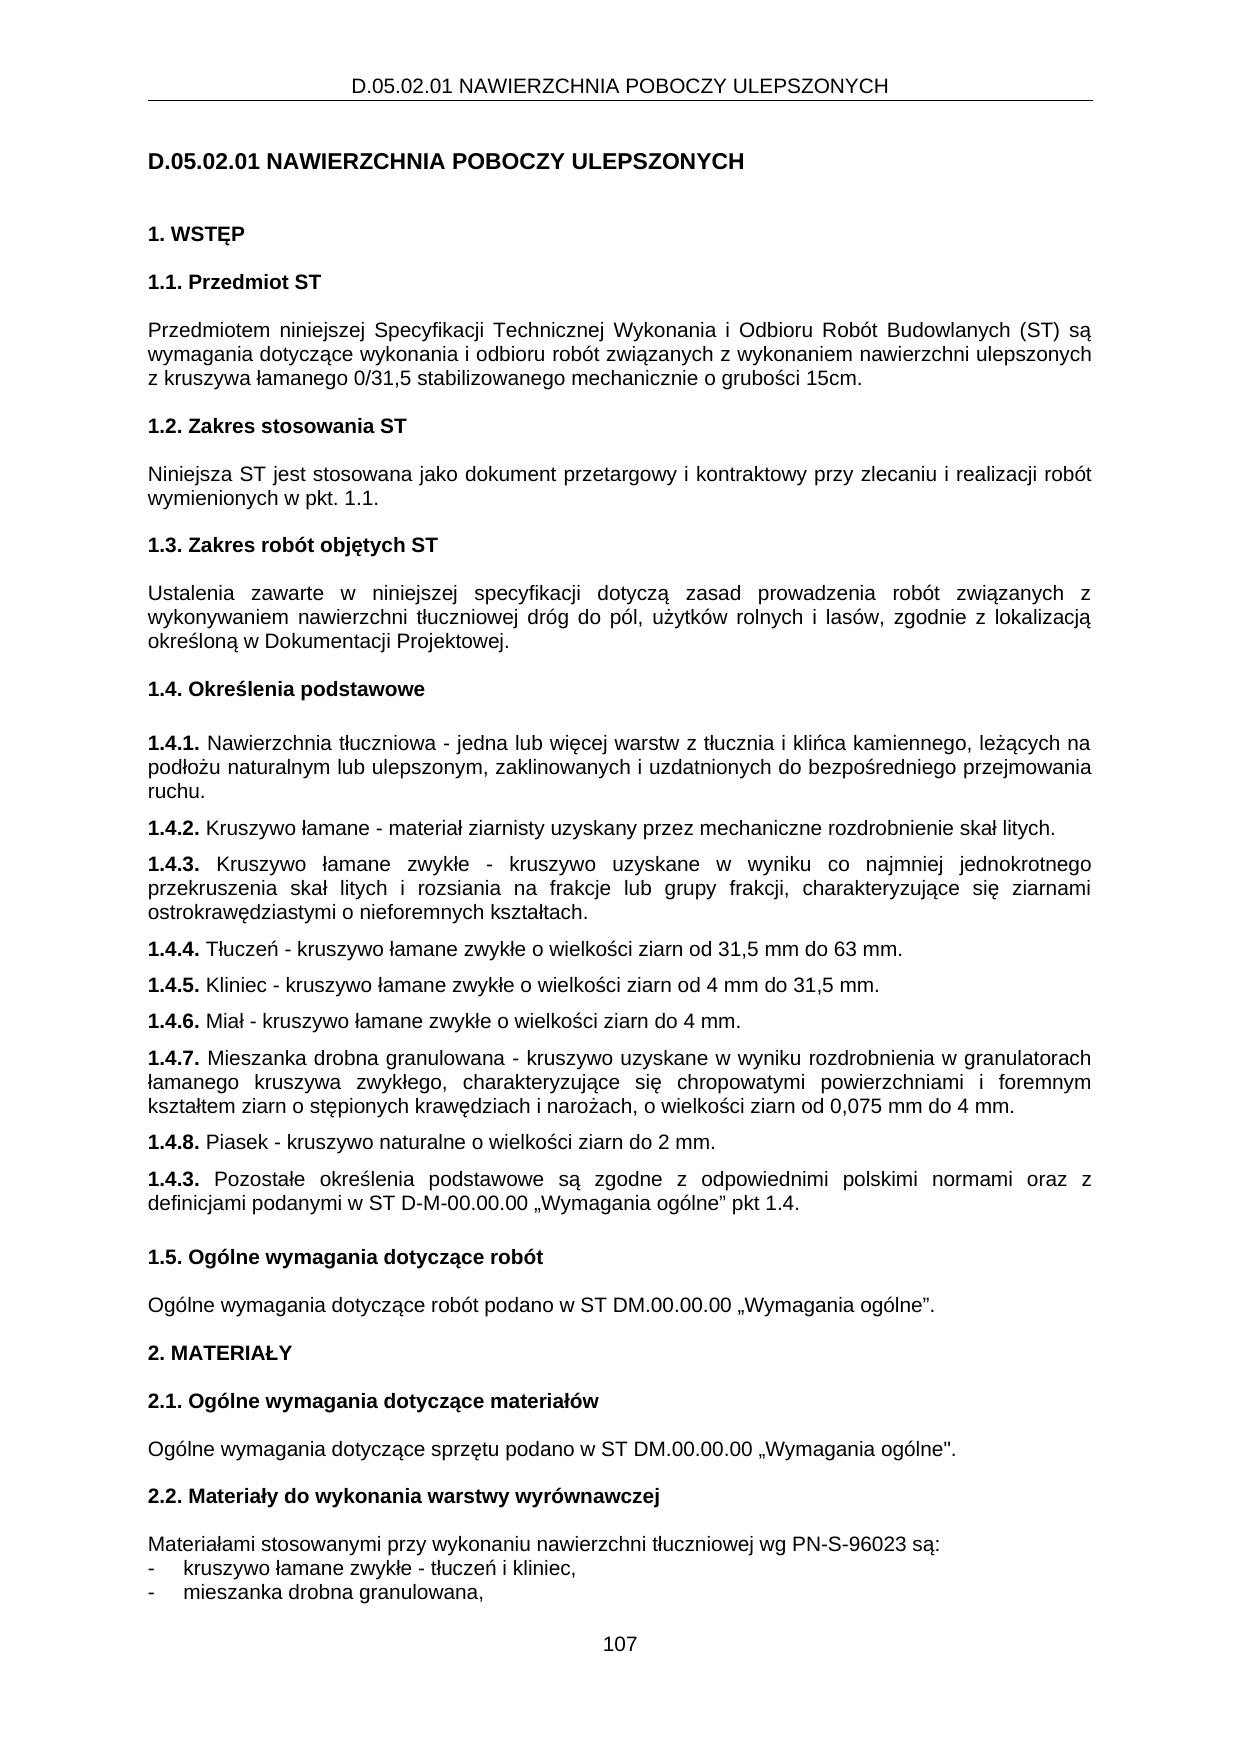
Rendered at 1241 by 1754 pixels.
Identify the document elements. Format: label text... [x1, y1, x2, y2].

text 1.4.3. Kruszywo łamane zwykłe - kruszywo uzyskane w wyniku co najmniej jednokrotnego przekruszenia skał litych i rozsiania na frakcje lub grupy frakcji, charakteryzujące się ziarnami ostrokrawędziastymi o nieforemnych kształtach. [148, 852, 1093, 924]
text 1.4.7. Mieszanka drobna granulowana - kruszywo uzyskane w wyniku rozdrobnienia w granulatorach łamanego kruszywa zwykłego, charakteryzujące się chropowatymi powierzchniami i foremnym kształtem ziarn o stępionych krawędziach i narożach, o wielkości ziarn od 0,075 mm do 4 mm. [148, 1046, 1093, 1118]
list kruszywo łamane zwykłe - tłuczeń i kliniec, [148, 1556, 1093, 1580]
text 1.2. Zakres stosowania ST [148, 413, 1093, 437]
text 1.4.5. Kliniec - kruszywo łamane zwykłe o wielkości ziarn od 4 mm do 31,5 mm. [148, 973, 1093, 997]
text Ogólne wymagania dotyczące robót podano w ST DM.00.00.00 „Wymagania ogólne”. [148, 1293, 1093, 1317]
text 1.4.6. Miał - kruszywo łamane zwykłe o wielkości ziarn do 4 mm. [148, 1009, 1093, 1033]
text 1.5. Ogólne wymagania dotyczące robót [148, 1245, 1093, 1269]
text Ogólne wymagania dotyczące sprzętu podano w ST DM.00.00.00 „Wymagania ogólne". [148, 1436, 1093, 1460]
text 1.3. Zakres robót objętych ST [148, 533, 1093, 557]
text Przedmiotem niniejszej Specyfikacji Technicznej Wykonania i Odbioru Robót Budowlanych (ST) są wymagania dotyczące wykonania i odbioru robót związanych z wykonaniem nawierzchni ulepszonych z kruszywa łamanego 0/31,5 stabilizowanego mechanicznie o grubości 15cm. [148, 318, 1093, 389]
list mieszanka drobna granulowana, [148, 1580, 1093, 1604]
text 1.4.1. Nawierzchnia tłuczniowa - jedna lub więcej warstw z tłucznia i klińca kamiennego, leżących na podłożu naturalnym lub ulepszonym, zaklinowanych i uzdatnionych do bezpośredniego przejmowania ruchu. [148, 731, 1093, 803]
text 1. WSTĘP [148, 222, 1093, 246]
text 2. MATERIAŁY [148, 1341, 1093, 1364]
text Niniejsza ST jest stosowana jako dokument przetargowy i kontraktowy przy zlecaniu i realizacji robót wymienionych w pkt. 1.1. [148, 461, 1093, 509]
text 2.2. Materiały do wykonania warstwy wyrównawczej [148, 1484, 1093, 1508]
text 1.4.3. Pozostałe określenia podstawowe są zgodne z odpowiednimi polskimi normami oraz z definicjami podanymi w ST D-M-00.00.00 „Wymagania ogólne” pkt 1.4. [148, 1167, 1093, 1214]
text Materiałami stosowanymi przy wykonaniu nawierzchni tłuczniowej wg PN-S-96023 są: [148, 1532, 1093, 1556]
text D.05.02.01 NAWIERZCHNIA POBOCZY ULEPSZONYCH [148, 148, 1093, 174]
text 1.1. Przedmiot ST [148, 270, 1093, 294]
text Ustalenia zawarte w niniejszej specyfikacji dotyczą zasad prowadzenia robót związanych z wykonywaniem nawierzchni tłuczniowej dróg do pól, użytków rolnych i lasów, zgodnie z lokalizacją określoną w Dokumentacji Projektowej. [148, 581, 1093, 653]
text 2.1. Ogólne wymagania dotyczące materiałów [148, 1388, 1093, 1412]
text 1.4.8. Piasek - kruszywo naturalne o wielkości ziarn do 2 mm. [148, 1130, 1093, 1154]
text 1.4.2. Kruszywo łamane - materiał ziarnisty uzyskany przez mechaniczne rozdrobnienie skał litych. [148, 816, 1093, 839]
text 1.4.4. Tłuczeń - kruszywo łamane zwykłe o wielkości ziarn od 31,5 mm do 63 mm. [148, 936, 1093, 960]
text 1.4. Określenia podstawowe [148, 677, 1093, 701]
